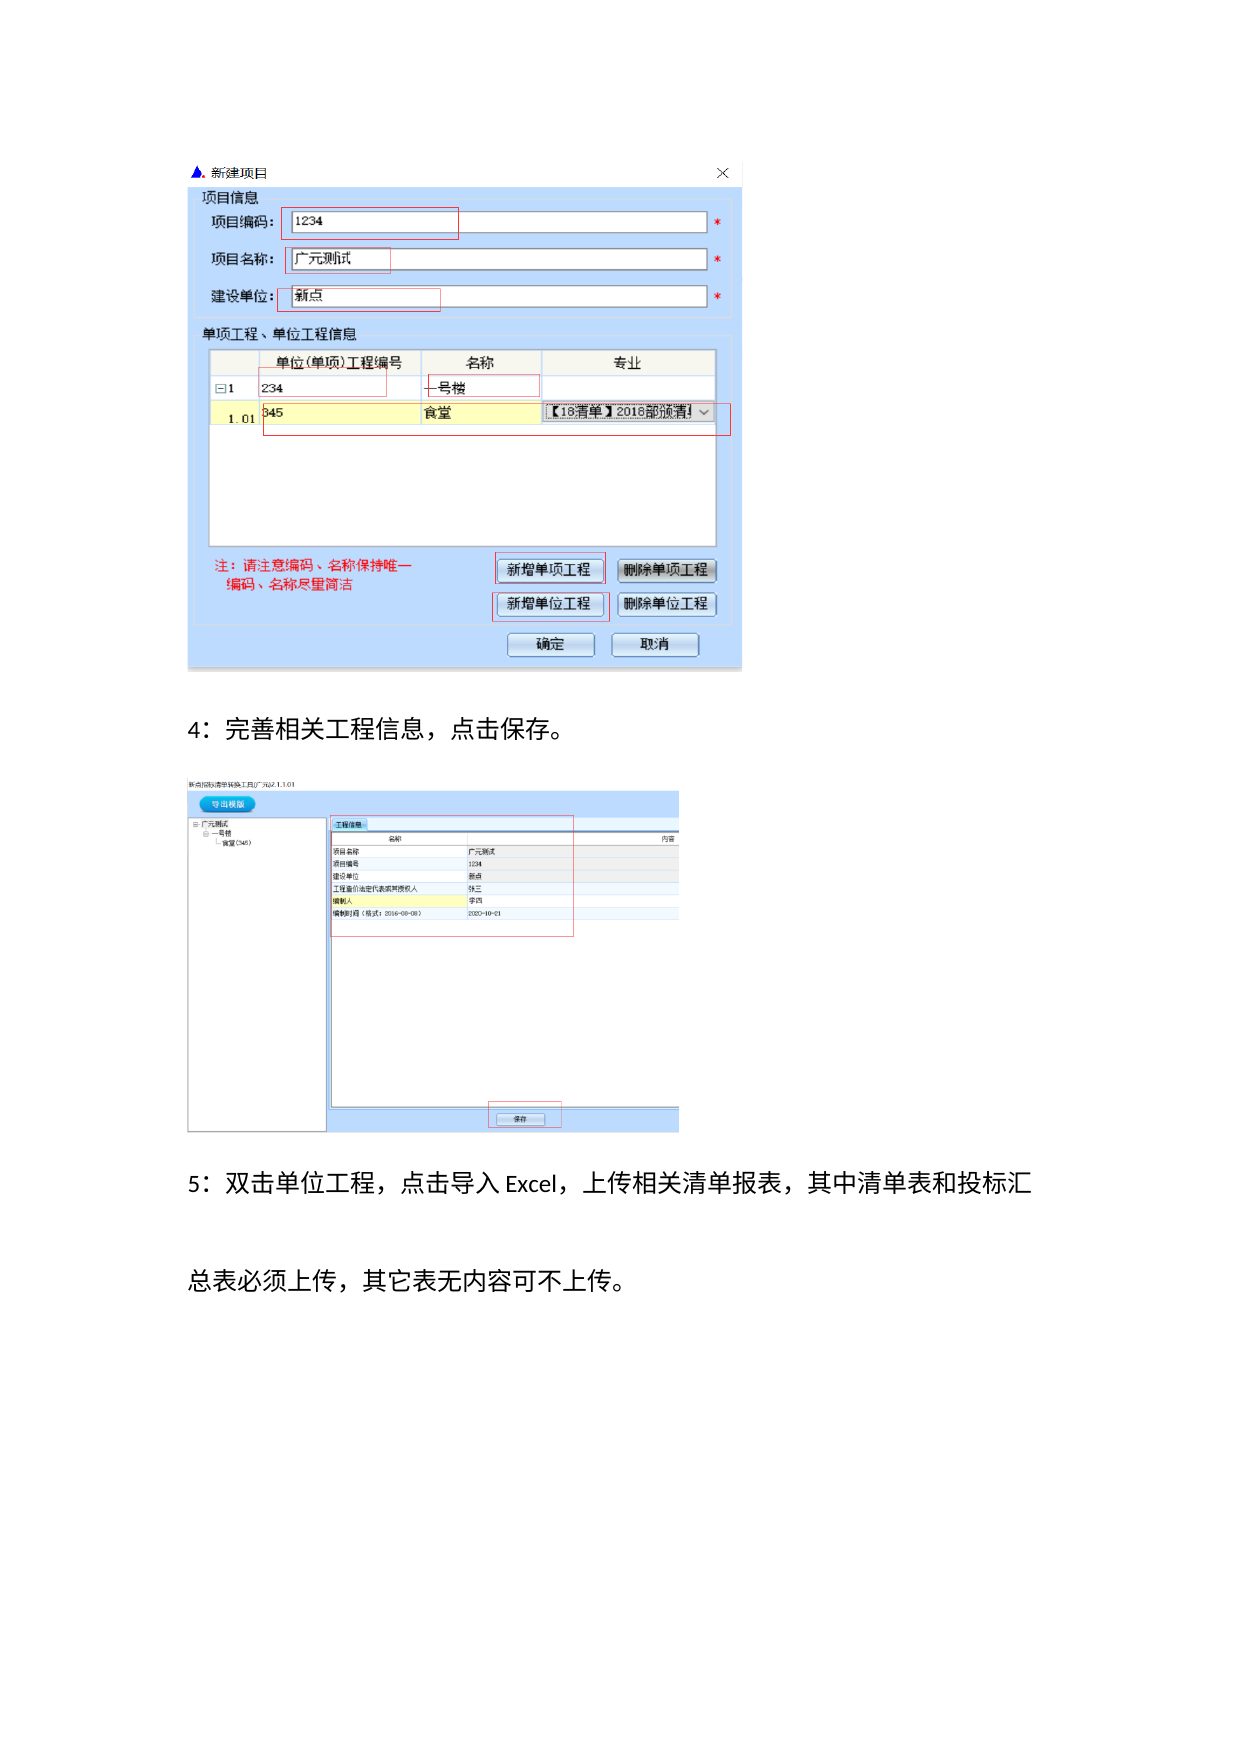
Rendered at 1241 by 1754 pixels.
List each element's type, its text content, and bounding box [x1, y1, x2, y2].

picture [187, 778, 679, 1133]
text 4：完善相关工程信息，点击保存。 [187, 695, 1053, 760]
text 5：双击单位工程，点击导入Excel，上传相关清单报表，其中清单表和投标汇总表必须上传，其它表无内容可不上传。 [187, 1149, 1053, 1312]
picture [187, 162, 743, 672]
